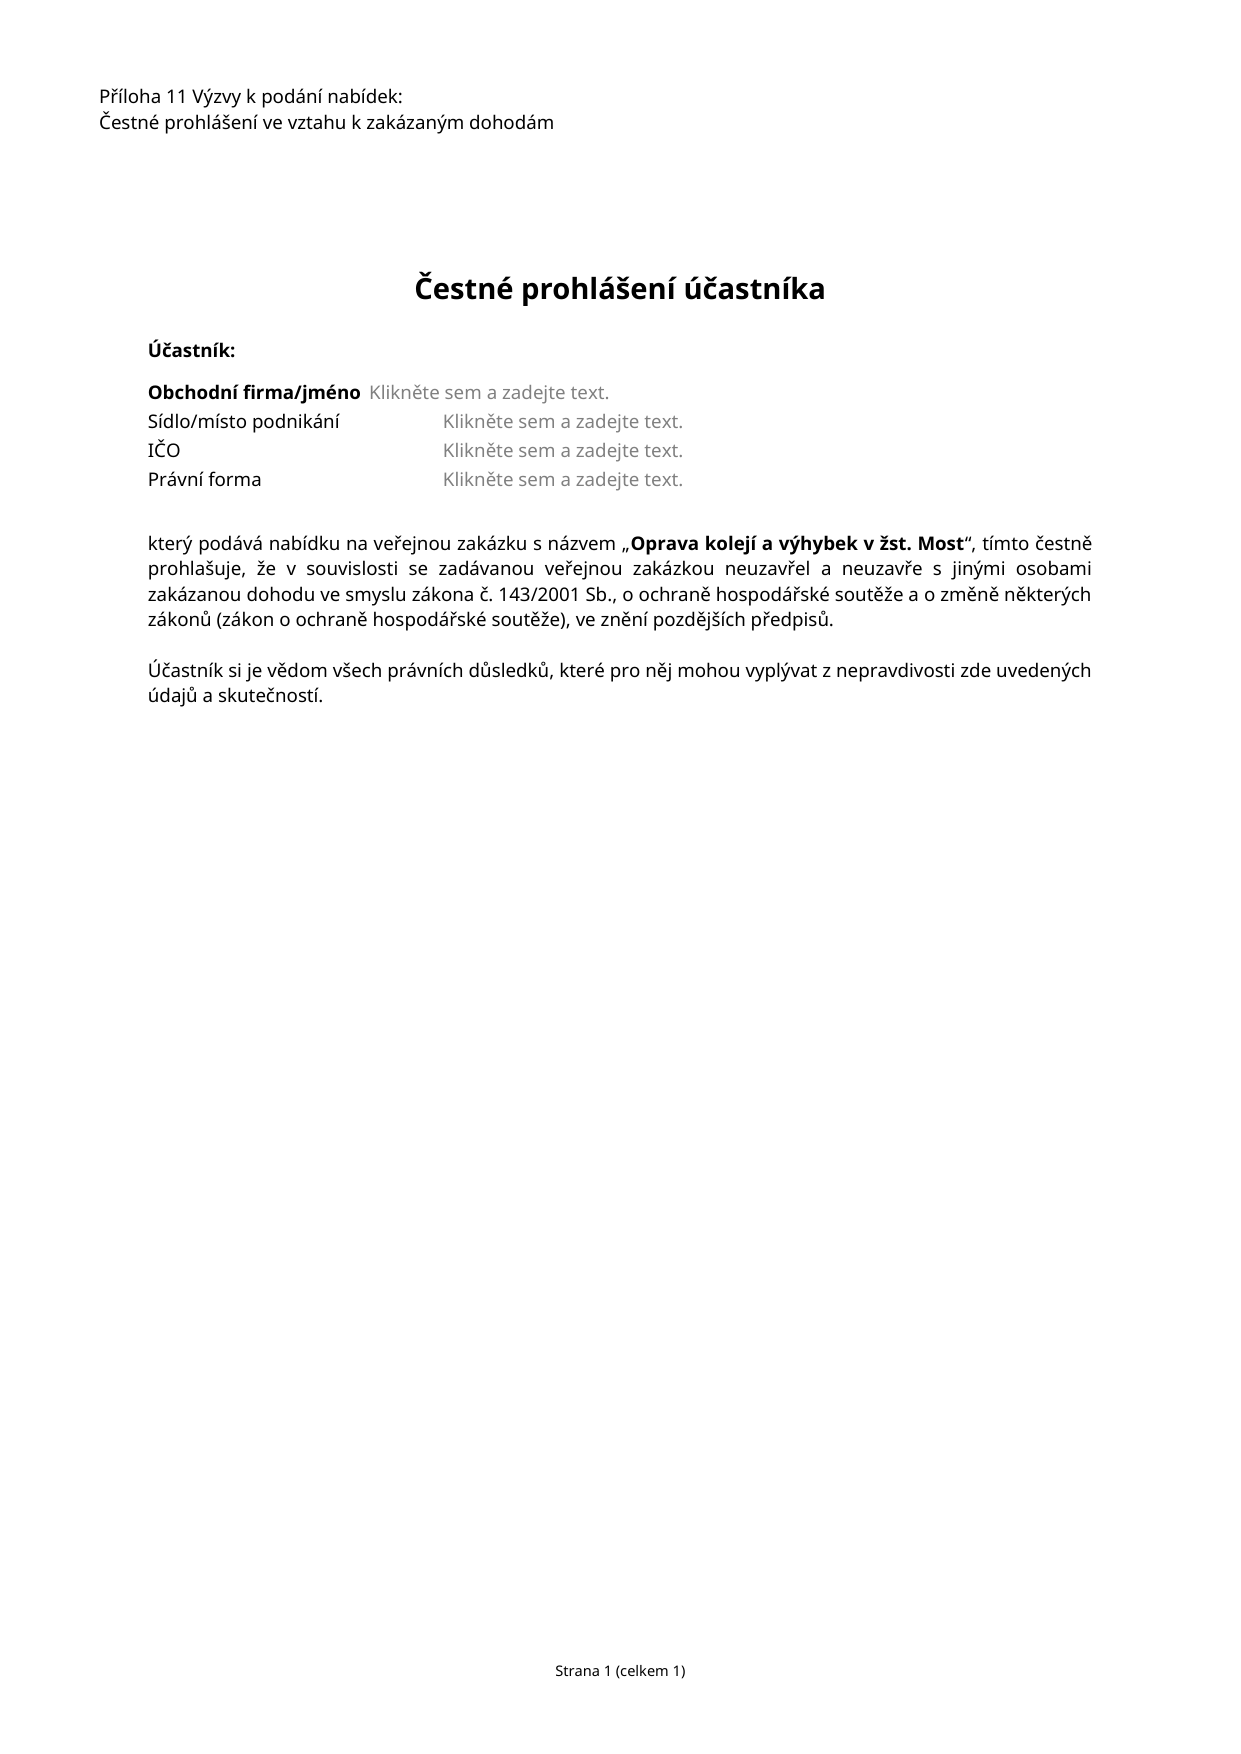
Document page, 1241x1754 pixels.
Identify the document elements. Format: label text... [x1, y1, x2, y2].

text IČO [148, 434, 1093, 463]
text Obchodní firma/jméno [148, 376, 1093, 405]
text Sídlo/místo podnikání [148, 405, 1093, 434]
title Čestné prohlášení účastníka [148, 268, 1093, 308]
text který podává nabídku na veřejnou zakázku s názvem „Oprava kolejí a výhybek v žst. Most“, tímto čestně prohlašuje, že v souvislosti se zadávanou veřejnou zakázkou neuzavřel a neuzavře s jinými osobami zakázanou dohodu ve smyslu zákona č. 143/2001 Sb., o ochraně hospodářské soutěže a o změně některých zákonů (zákon o ochraně hospodářské soutěže), ve znění pozdějších předpisů. [148, 530, 1093, 632]
text Účastník si je vědom všech právních důsledků, které pro něj mohou vyplývat z nepravdivosti zde uvedených údajů a skutečností. [148, 657, 1093, 708]
text Účastník: [148, 333, 1093, 364]
text Právní forma [148, 463, 1093, 492]
